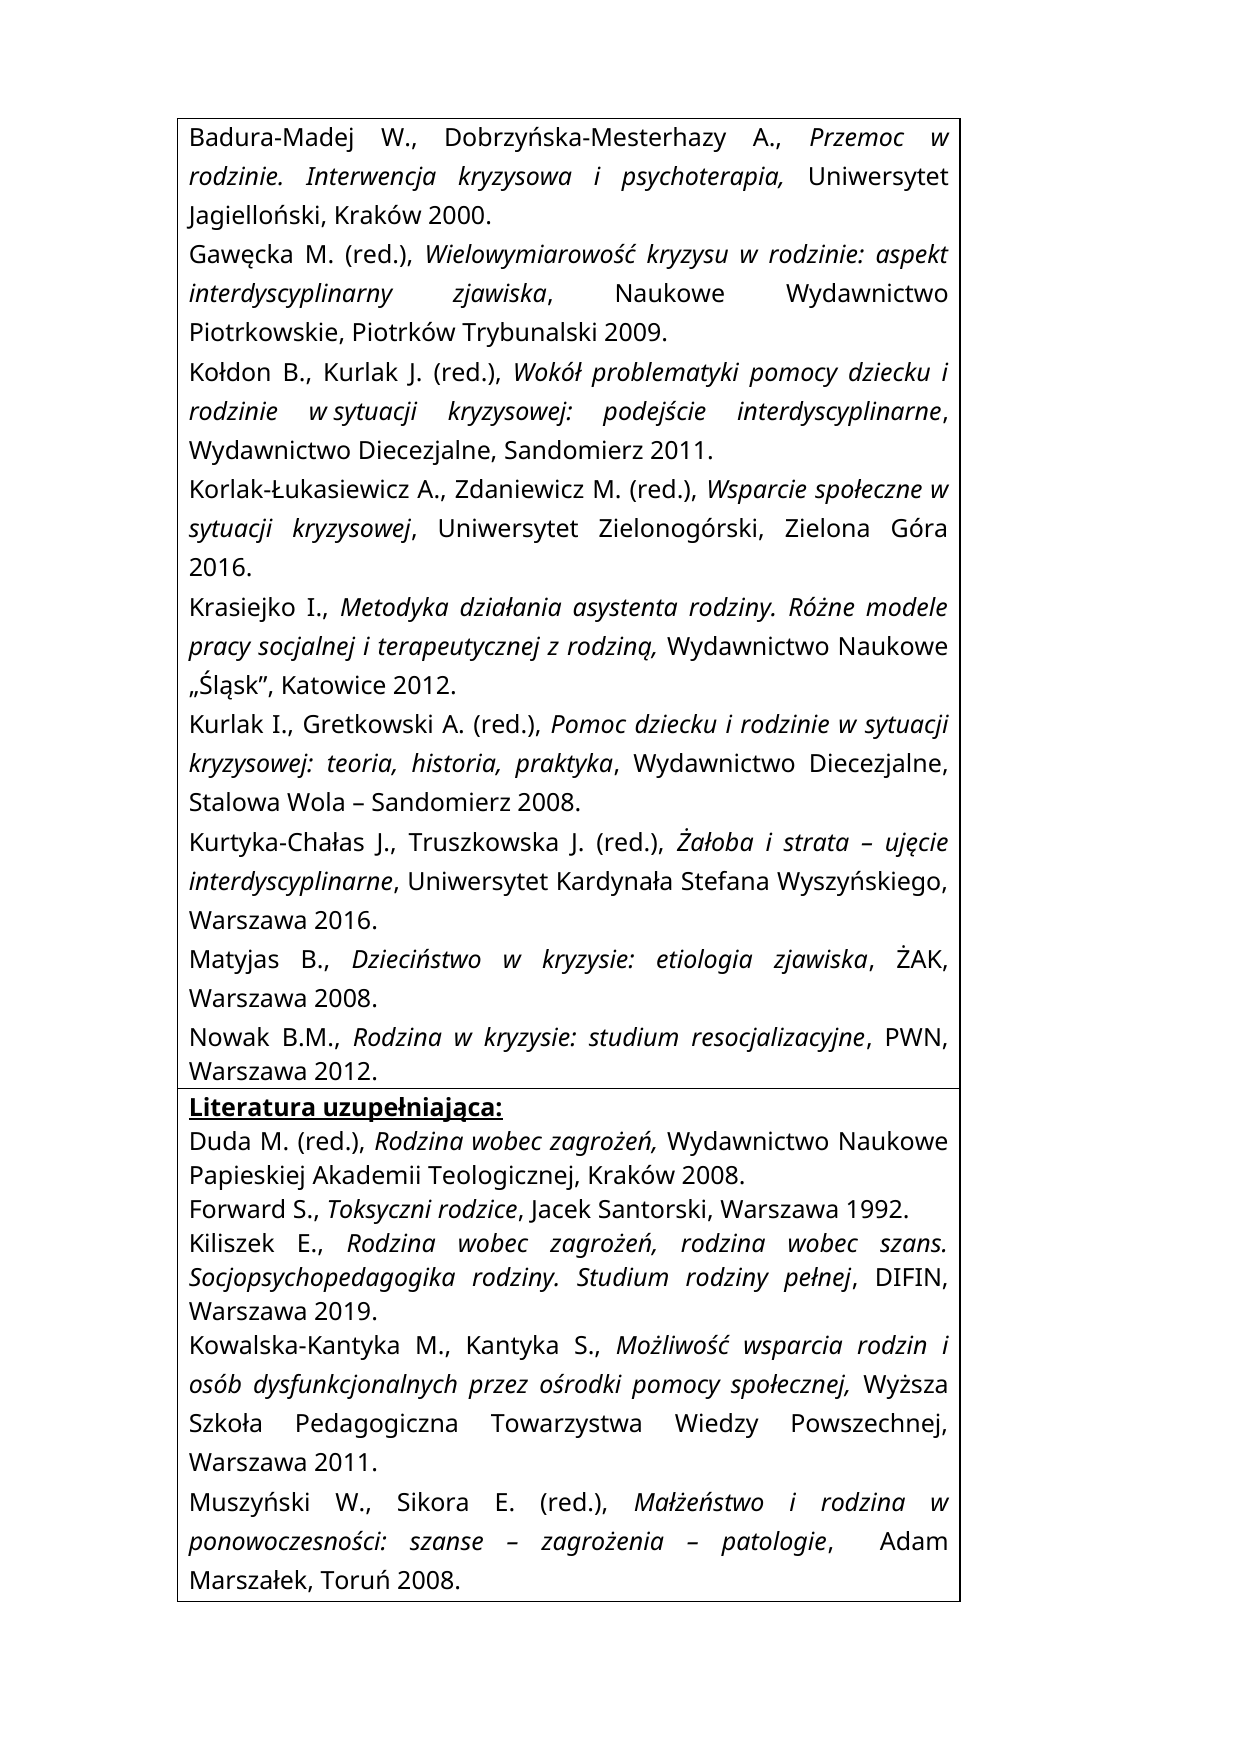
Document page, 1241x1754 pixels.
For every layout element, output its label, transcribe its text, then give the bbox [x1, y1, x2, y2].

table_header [178, 119, 959, 1088]
table_cell Literatura uzupełniająca: Duda M. (red.), Rodzina wobec zagrożeń, Wydawnictwo Naukowe Papieskiej Akademii Teologicznej, Kraków 2008. Forward S., Toksyczni rodzice, Jacek Santorski, Warszawa 1992. Kiliszek E., Rodzina wobec zagrożeń, rodzina wobec szans. Socjopsychopedagogika rodziny. Studium rodziny pełnej, DIFIN, Warszawa 2019. Kowalska-Kantyka M., Kantyka S., Możliwość wsparcia rodzin i osób dysfunkcjonalnych przez ośrodki pomocy społecznej, Wyższa Szkoła Pedagogiczna Towarzystwa Wiedzy Powszechnej, Warszawa 2011. Muszyński W., Sikora E. (red.), Małżeństwo i rodzina w ponowoczesności: szanse – zagrożenia – patologie, Adam Marszałek, Toruń 2008. [178, 1089, 959, 1601]
